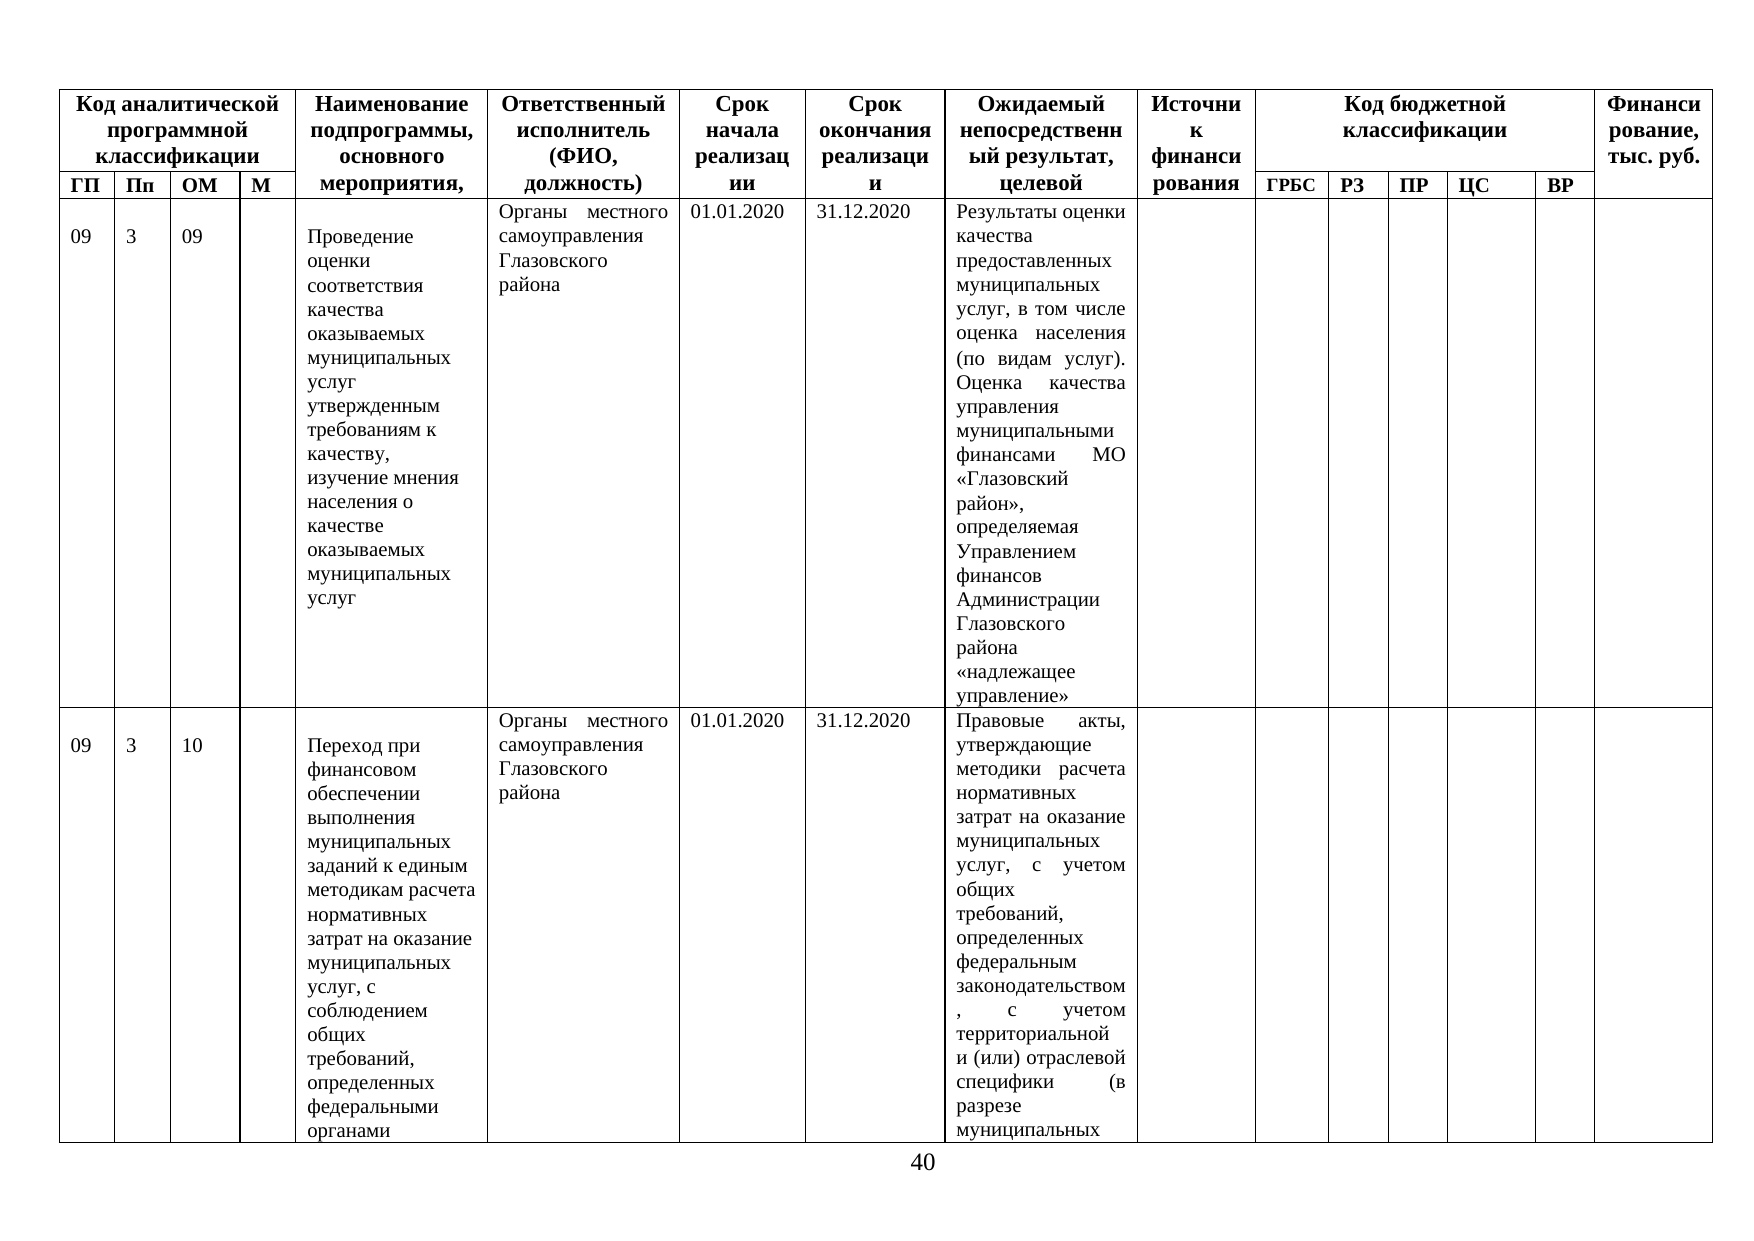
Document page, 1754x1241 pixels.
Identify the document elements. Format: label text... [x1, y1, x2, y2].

table_cell [1595, 199, 1712, 707]
table_cell [1389, 708, 1447, 1142]
table_cell [1329, 199, 1388, 707]
table_cell 3 [115, 199, 170, 707]
table_cell [1448, 199, 1535, 707]
table_header Ответственный исполнитель (ФИО, должность) [488, 90, 679, 198]
table_cell [1138, 199, 1255, 707]
table_cell [1256, 708, 1328, 1142]
table_cell Органы местного самоуправления Глазовского района [488, 708, 679, 1142]
table_cell [1329, 708, 1388, 1142]
table_header Срок начала реализации [680, 90, 805, 198]
table_cell 09 [171, 199, 239, 707]
table_cell М [241, 172, 295, 198]
table_cell РЗ [1329, 172, 1388, 198]
table_cell Результаты оценки качества предоставленных муниципальных услуг, в том числе оценка населения (по видам услуг). Оценка качества управления муниципальными финансами МО «Глазовский район», определяемая Управлением финансов Администрации Глазовского района «надлежащее управление» [946, 199, 1137, 707]
table_header Источник финансирования [1138, 90, 1255, 198]
table_cell 01.01.2020 [680, 199, 805, 707]
table_cell ПР [1389, 172, 1447, 198]
table_cell [1448, 708, 1535, 1142]
table_cell 31.12.2020 [806, 199, 944, 707]
table_header Код аналитической программной классификации [60, 90, 295, 171]
table_cell ЦС [1448, 172, 1535, 198]
table_cell ГП [60, 172, 114, 198]
table_cell [241, 708, 295, 1142]
table_cell Пп [115, 172, 170, 198]
table_cell [1536, 708, 1594, 1142]
table_cell Органы местного самоуправления Глазовского района [488, 199, 679, 707]
table_cell [1138, 708, 1255, 1142]
table_cell [1389, 199, 1447, 707]
table_cell ГРБС [1256, 172, 1328, 198]
table_header Наименование подпрограммы, основного мероприятия, мероприятия [296, 90, 487, 198]
table_cell 09 [60, 708, 114, 1142]
table_cell [1256, 199, 1328, 707]
table_cell [1595, 708, 1712, 1142]
table_header Код бюджетной классификации [1256, 90, 1594, 171]
table_cell 01.01.2020 [680, 708, 805, 1142]
table_cell ВР [1536, 172, 1594, 198]
table_header Ожидаемый непосредственный результат, целевой показатель (индикатор) [946, 90, 1137, 198]
table_cell 31.12.2020 [806, 708, 944, 1142]
table_header Срок окончания реализации [806, 90, 944, 198]
table_cell 10 [171, 708, 239, 1142]
table_cell ОМ [171, 172, 239, 198]
table_cell 09 [60, 199, 114, 707]
table_header Финансирование, тыс. руб. [1595, 90, 1712, 198]
table_cell [241, 199, 295, 707]
table_cell [1536, 199, 1594, 707]
table_cell 3 [115, 708, 170, 1142]
table_cell Проведение оценки соответствия качества оказываемых муниципальных услуг утвержденным требованиям к качеству, изучение мнения населения о качестве оказываемых муниципальных услуг [296, 199, 487, 707]
